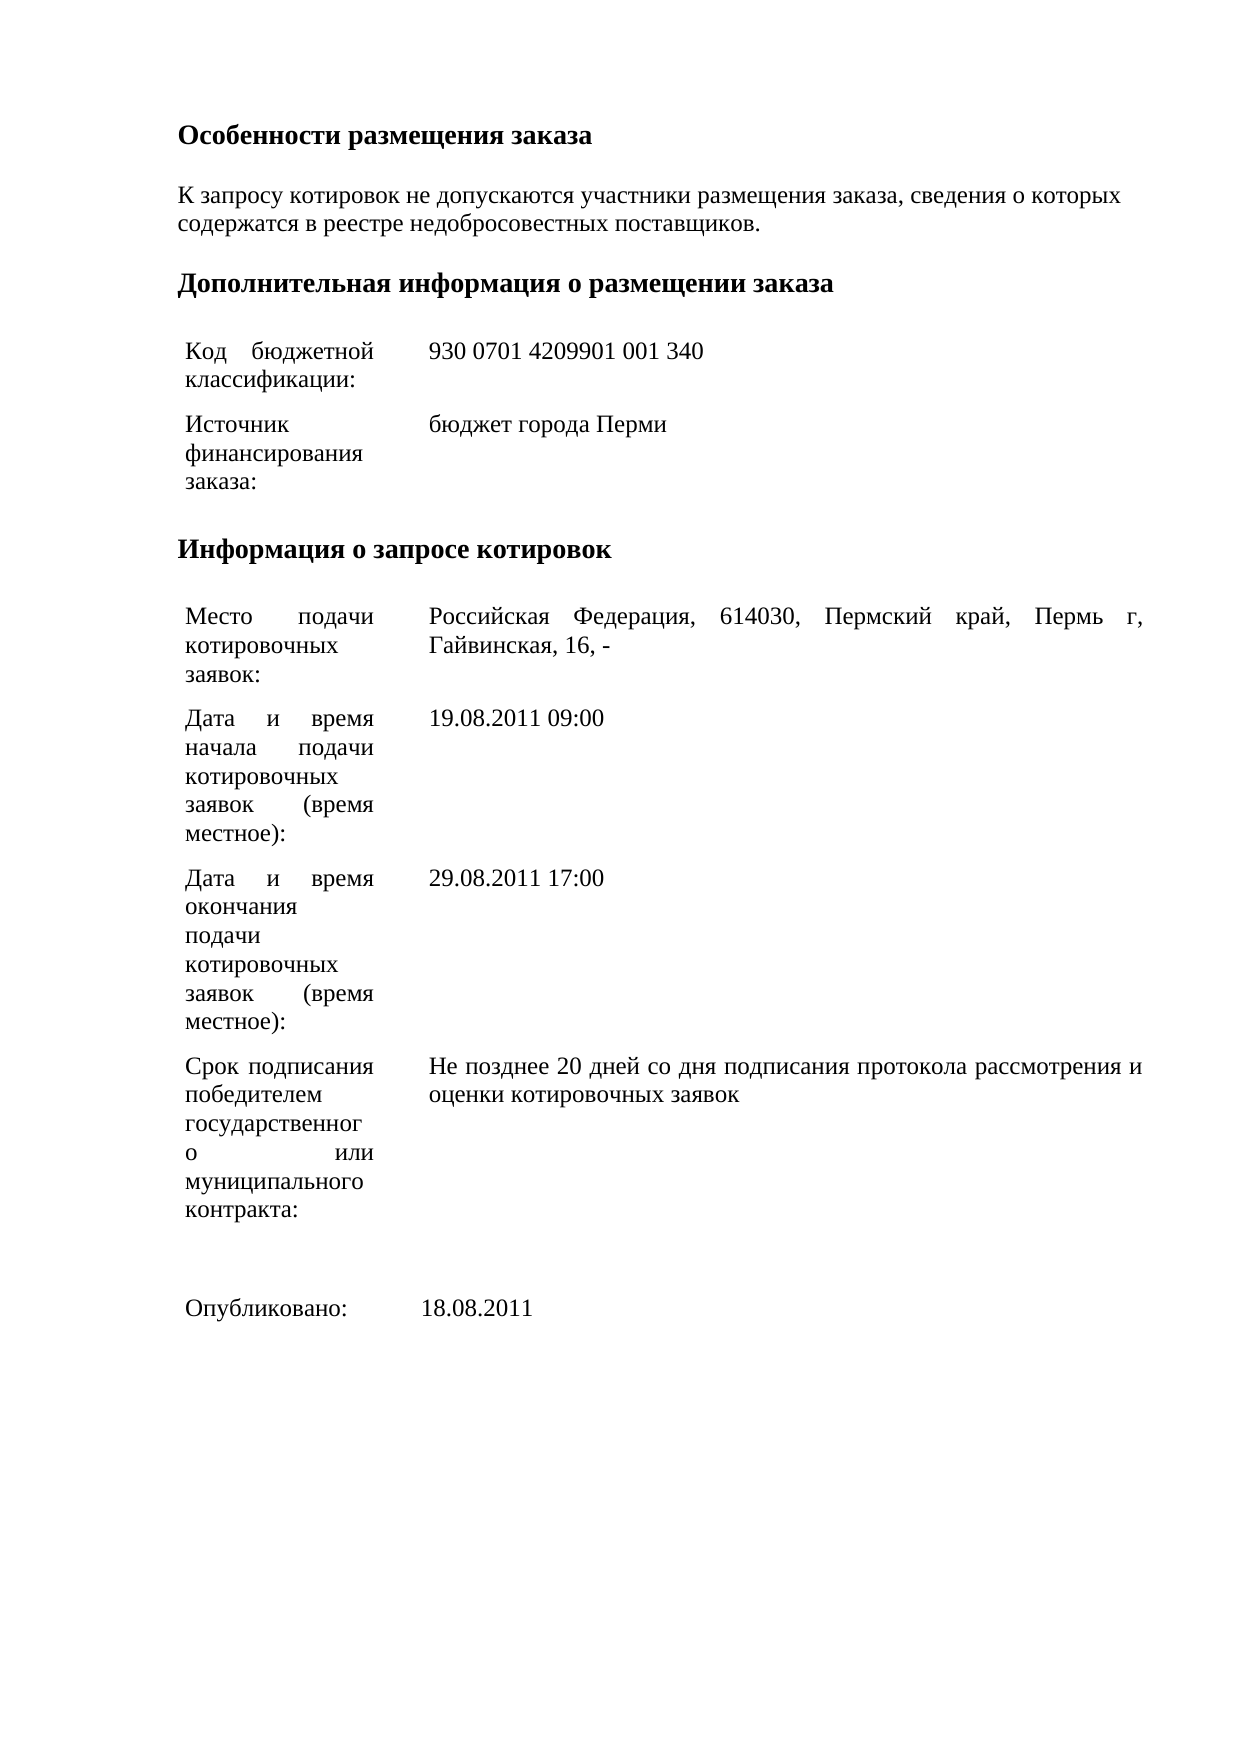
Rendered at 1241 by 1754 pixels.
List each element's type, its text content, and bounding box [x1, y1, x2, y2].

table_header Код бюджетной классификации: [177, 328, 421, 401]
text Дополнительная информация о размещении заказа [177, 266, 1152, 299]
table_cell Срок подписания победителем государственного или муниципального контракта: [177, 1043, 421, 1231]
text Информация о запросе котировок [177, 532, 1152, 564]
table_header Российская Федерация, 614030, Пермский край, Пермь г, Гайвинская, 16, - [421, 594, 1152, 696]
table_header Место подачи котировочных заявок: [177, 594, 421, 696]
table_cell 29.08.2011 17:00 [421, 855, 1152, 1043]
table_header 18.08.2011 [421, 1285, 1152, 1329]
table_cell 19.08.2011 09:00 [421, 696, 1152, 855]
table_cell Не позднее 20 дней со дня подписания протокола рассмотрения и оценки котировочных заявок [421, 1043, 1152, 1231]
table_cell Дата и время окончания подачи котировочных заявок (время местное): [177, 855, 421, 1043]
table_cell бюджет города Перми [421, 401, 1152, 503]
text К запросу котировок не допускаются участники размещения заказа, сведения о которых содержатся в реестре недобросовестных поставщиков. [177, 180, 1152, 237]
table_header 930 0701 4209901 001 340 [421, 328, 1152, 401]
text Особенности размещения заказа [177, 118, 1152, 151]
table_cell Источник финансирования заказа: [177, 401, 421, 503]
table_cell Дата и время начала подачи котировочных заявок (время местное): [177, 696, 421, 855]
table_header Опубликовано: [177, 1285, 421, 1329]
